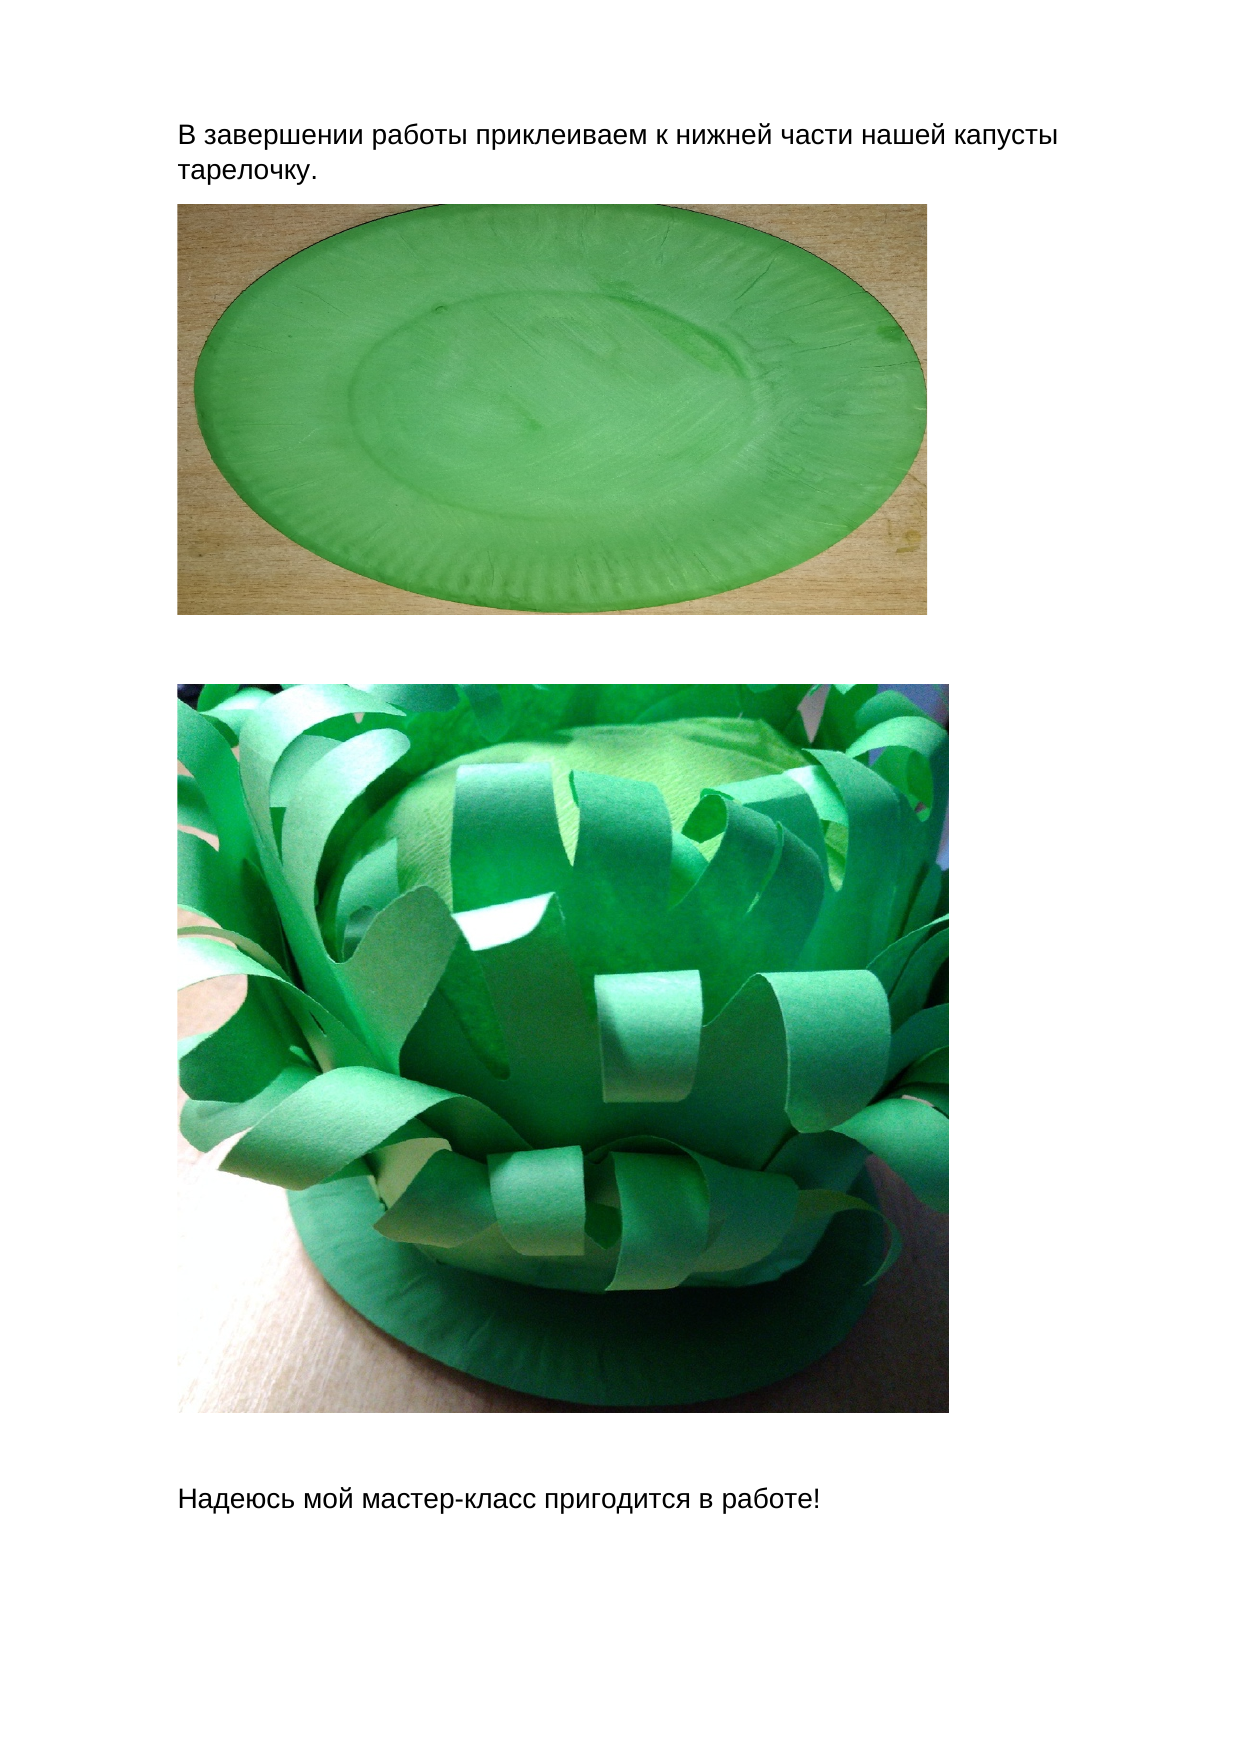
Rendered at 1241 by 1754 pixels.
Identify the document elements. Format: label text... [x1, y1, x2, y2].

text В завершении работы приклеиваем к нижней части нашей капусты тарелочку. [177, 118, 1152, 185]
picture [177, 204, 928, 615]
text Надеюсь мой мастер-класс пригодится в работе! [177, 1482, 1152, 1515]
picture [177, 684, 949, 1413]
